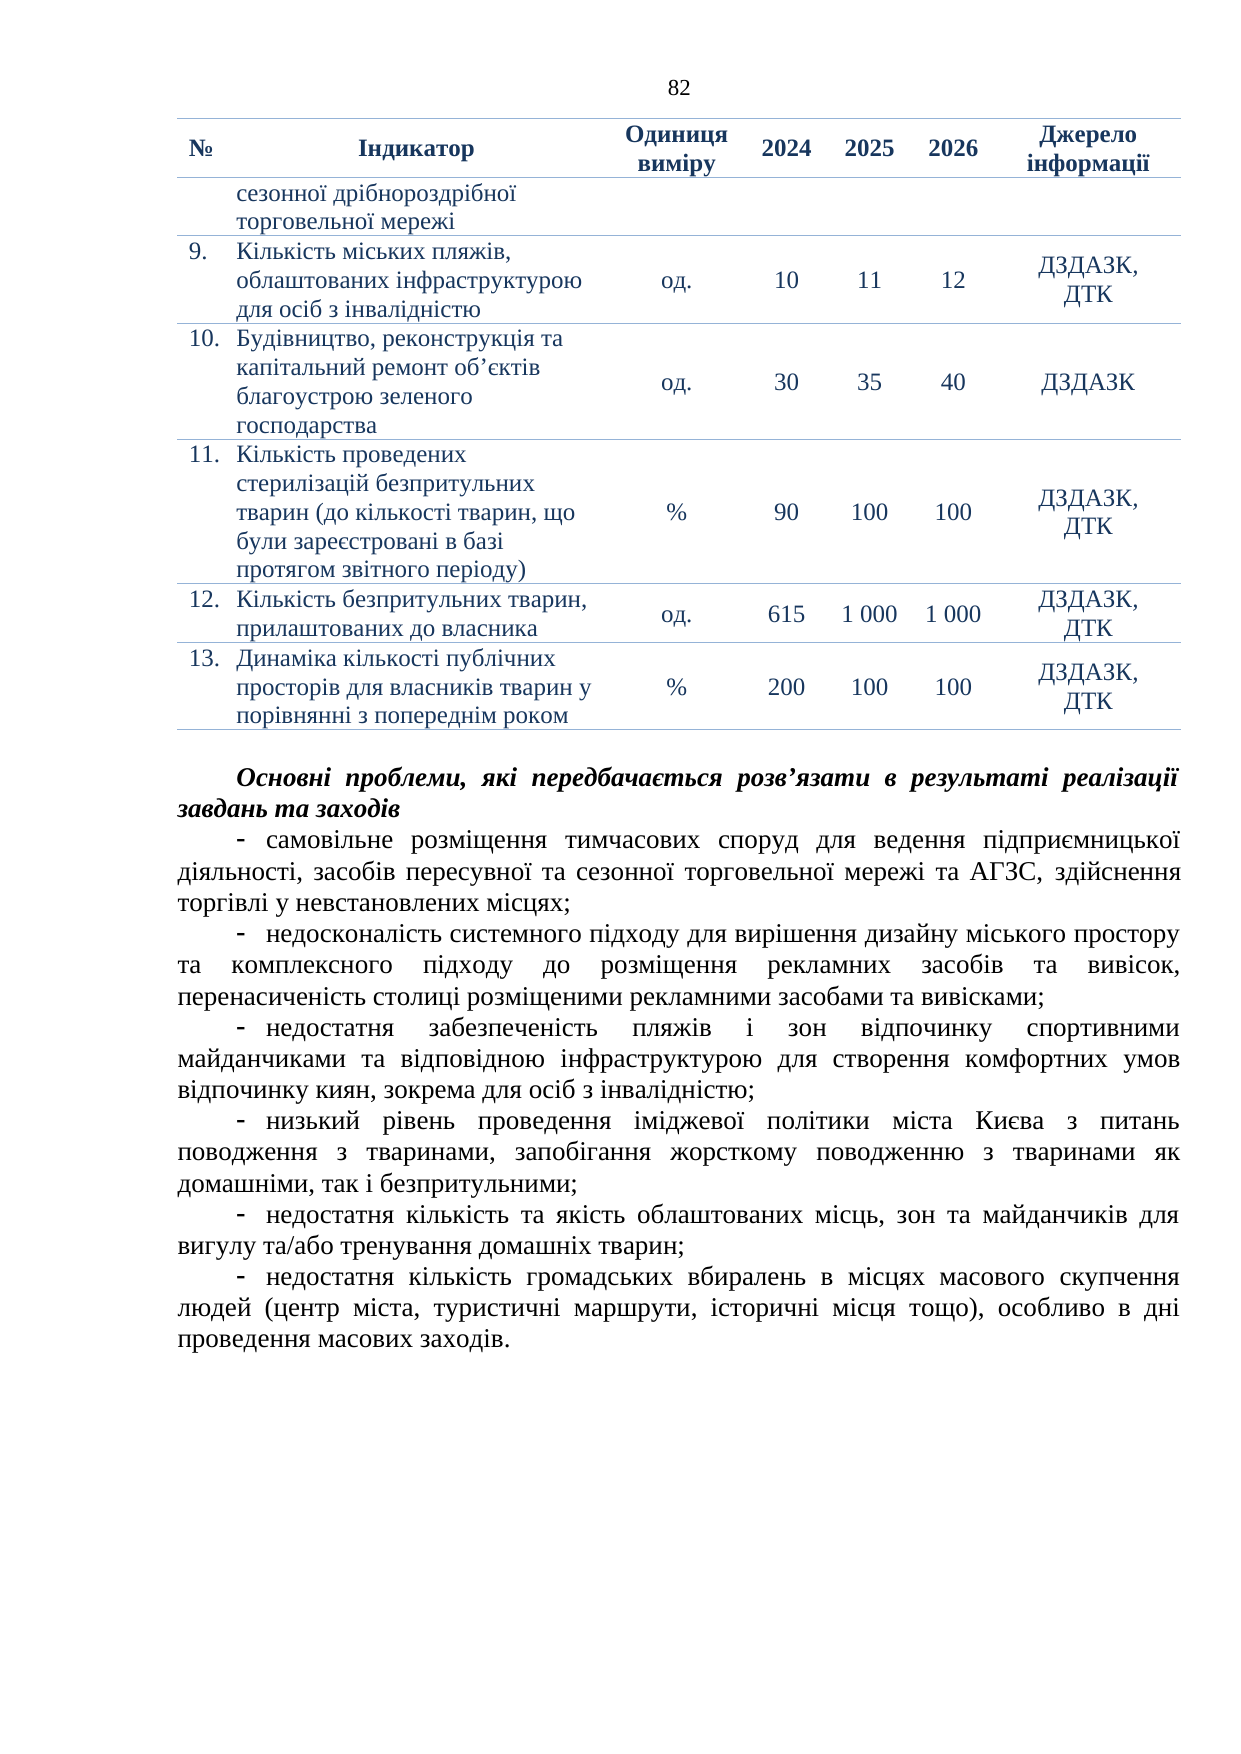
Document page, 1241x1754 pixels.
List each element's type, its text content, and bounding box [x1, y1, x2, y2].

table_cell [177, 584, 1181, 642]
list самовільне розміщення тимчасових споруд для ведення підприємницької діяльності, засобів пересувної та сезонної торговельної мережі та АГЗС, здійснення торгівлі у невстановлених місцях; [177, 824, 1181, 917]
list недостатня кількість та якість облаштованих місць, зон та майданчиків для вигулу та/або тренування домашніх тварин; [177, 1198, 1181, 1260]
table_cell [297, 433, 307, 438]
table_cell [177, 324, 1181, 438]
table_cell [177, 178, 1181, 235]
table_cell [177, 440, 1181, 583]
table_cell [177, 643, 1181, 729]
list недостатня забезпеченість пляжів і зон відпочинку спортивними майданчиками та відповідною інфраструктурою для створення комфортних умов відпочинку киян, зокрема для осіб з інвалідністю; [177, 1011, 1181, 1104]
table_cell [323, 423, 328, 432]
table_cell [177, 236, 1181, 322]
list низький рівень проведення іміджевої політики міста Києва з питань поводження з тваринами, запобігання жорсткому поводженню з тваринами як домашніми, так і безпритульними; [177, 1104, 1181, 1198]
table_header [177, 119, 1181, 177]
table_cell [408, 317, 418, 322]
text Основні проблеми, які передбачається розв’язати в результаті реалізації завдань та заходів [177, 761, 1181, 824]
list недостатня кількість громадських вбиралень в місцях масового скупчення людей (центр міста, туристичні маршрути, історичні місця тощо), особливо в дні проведення масових заходів. [177, 1260, 1181, 1354]
list недосконалість системного підходу для вирішення дизайну міського простору та комплексного підходу до розміщення рекламних засобів та вивісок, перенасиченість столиці розміщеними рекламними засобами та вивісками; [177, 917, 1181, 1011]
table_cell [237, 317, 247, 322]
